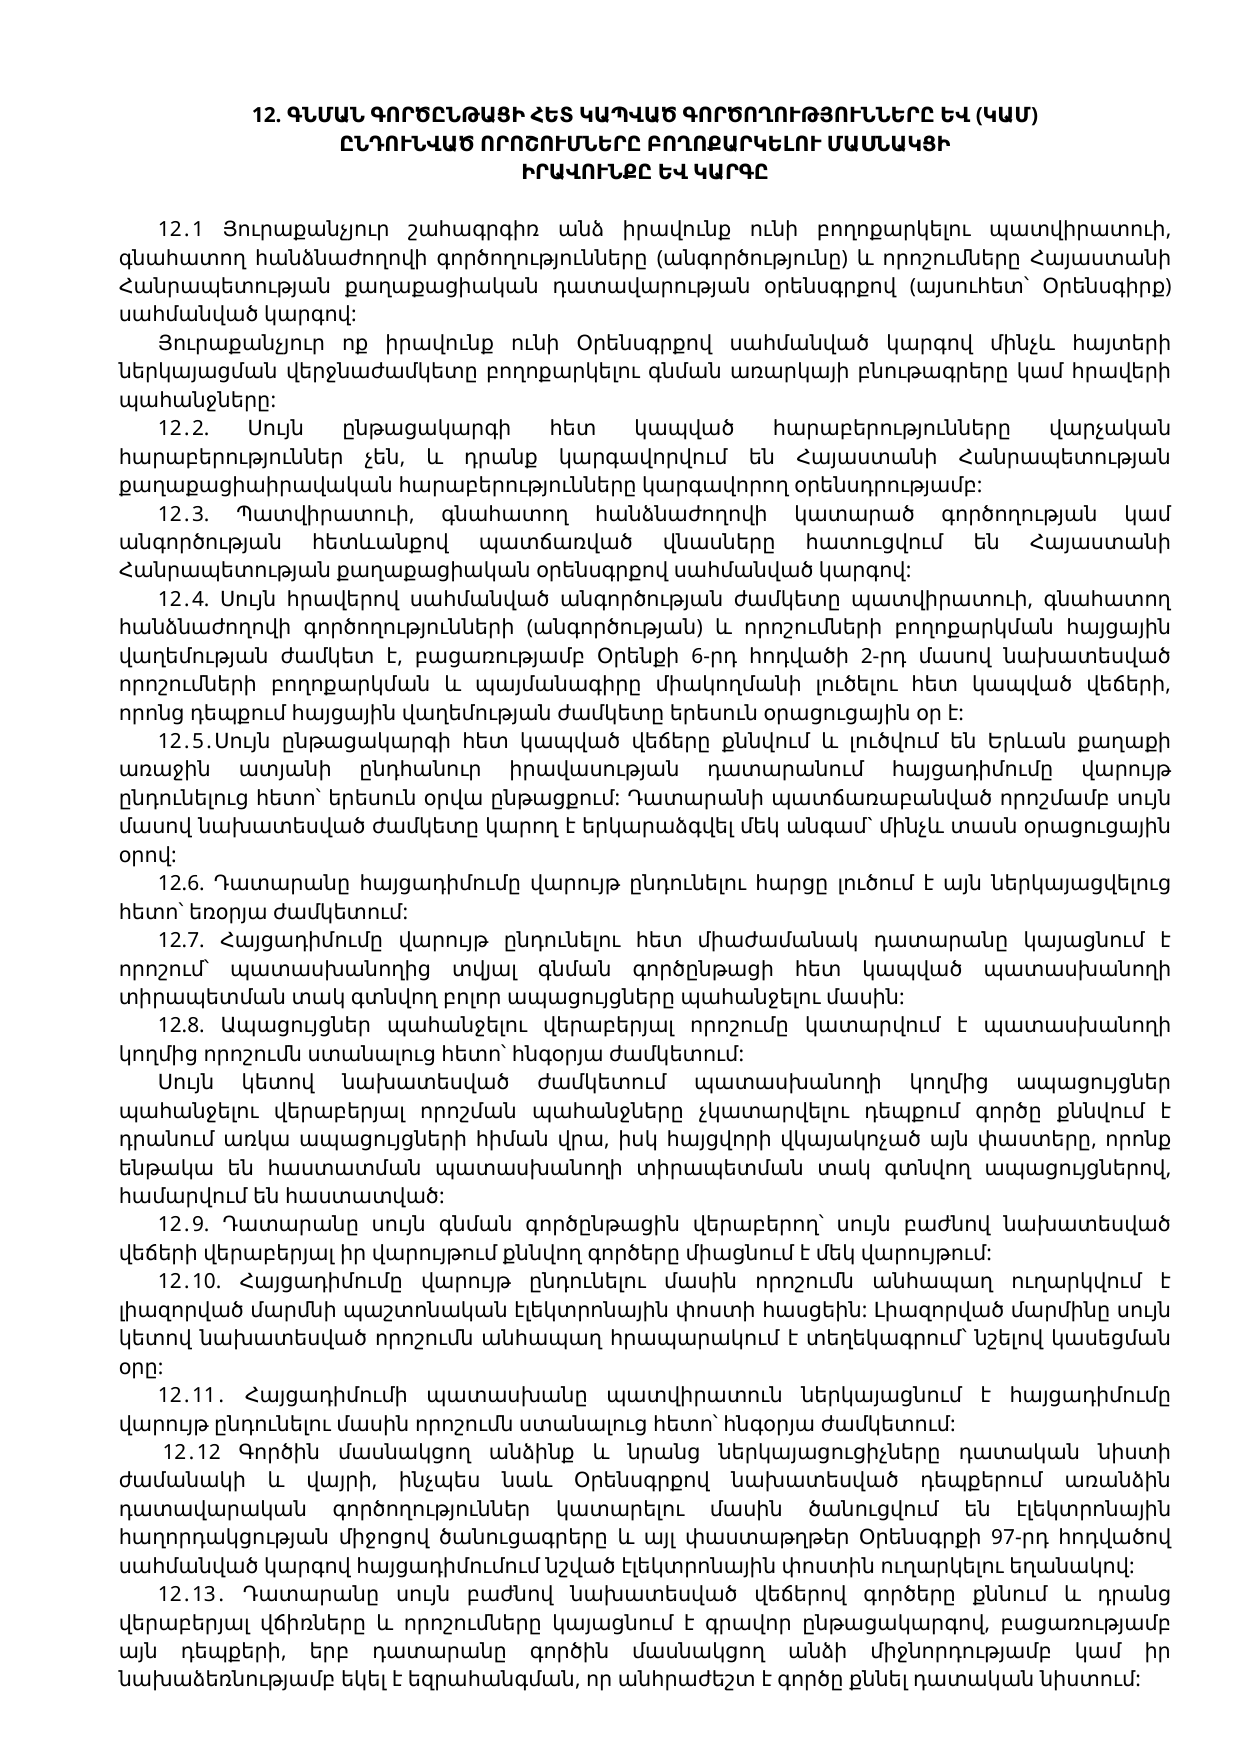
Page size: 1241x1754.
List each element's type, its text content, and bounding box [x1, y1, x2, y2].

text Յուրաքանչյուր ոք իրավունք ունի Օրենսգրքով սահմանված կարգով մինչև հայտերի ներկայացման վերջնաժամկետը բողոքարկելու գնման առարկայի բնութագրերը կամ հրավերի պահանջները: [118, 328, 1171, 413]
text 12․5․Սույն ընթացակարգի հետ կապված վեճերը քննվում և լուծվում են Երևան քաղաքի առաջին ատյանի ընդհանուր իրավասության դատարանում հայցադիմումը վարույթ ընդունելուց հետո՝ երեսուն օրվա ընթացքում: Դատարանի պատճառաբանված որոշմամբ սույն մասով նախատեսված ժամկետը կարող է երկարաձգվել մեկ անգամ` մինչև տասն օրացուցային օրով: [118, 726, 1171, 868]
text 12.8. Ապացույցներ պահանջելու վերաբերյալ որոշումը կատարվում է պատասխանողի կողմից որոշումն ստանալուց հետո՝ հնգօրյա ժամկետում: [118, 1011, 1171, 1067]
text 12․10. Հայցադիմումը վարույթ ընդունելու մասին որոշումն անհապաղ ուղարկվում է լիազորված մարմնի պաշտոնական էլեկտրոնային փոստի հասցեին: Լիազորված մարմինը սույն կետով նախատեսված որոշումն անհապաղ հրապարակում է տեղեկագրում՝ նշելով կասեցման օրը: [118, 1266, 1171, 1380]
text Սույն կետով նախատեսված ժամկետում պատասխանողի կողմից ապացույցներ պահանջելու վերաբերյալ որոշման պահանջները չկատարվելու դեպքում գործը քննվում է դրանում առկա ապացույցների հիման վրա, իսկ հայցվորի վկայակոչած այն փաստերը, որոնք ենթակա են հաստատման պատասխանողի տիրապետման տակ գտնվող ապացույցներով, համարվում են հաստատված: [118, 1067, 1171, 1209]
text 12.6. Դատարանը հայցադիմումը վարույթ ընդունելու հարցը լուծում է այն ներկայացվելուց հետո՝ եռօրյա ժամկետում: [118, 868, 1171, 925]
text 12․3. Պատվիրատուի, գնահատող հանձնաժողովի կատարած գործողության կամ անգործության հետևանքով պատճառված վնասները հատուցվում են Հայաստանի Հանրապետության քաղաքացիական օրենսգրքով սահմանված կարգով: [118, 499, 1171, 584]
text 12․4. Սույն հրավերով սահմանված անգործության ժամկետը պատվիրատուի, գնահատող հանձնաժողովի գործողությունների (անգործության) և որոշումների բողոքարկման հայցային վաղեմության ժամկետ է, բացառությամբ Օրենքի 6-րդ հոդվածի 2-րդ մասով նախատեսված որոշումների բողոքարկման և պայմանագիրը միակողմանի լուծելու հետ կապված վեճերի, որոնց դեպքում հայցային վաղեմության ժամկետը երեսուն օրացուցային օր է: [118, 584, 1171, 726]
text 12. ԳՆՄԱՆ ԳՈՐԾԸՆԹԱՑԻ ՀԵՏ ԿԱՊՎԱԾ ԳՈՐԾՈՂՈՒԹՅՈՒՆՆԵՐԸ ԵՎ (ԿԱՄ) [118, 101, 1171, 129]
text 12․12 Գործին մասնակցող անձինք և նրանց ներկայացուցիչները դատական նիստի ժամանակի և վայրի, ինչպես նաև Օրենսգրքով նախատեսված դեպքերում առանձին դատավարական գործողություններ կատարելու մասին ծանուցվում են էլեկտրոնային հաղորդակցության միջոցով ծանուցագրերը և այլ փաստաթղթեր Օրենսգրքի 97-րդ հոդվածով սահմանված կարգով հայցադիմումում նշված էլեկտրոնային փոստին ուղարկելու եղանակով: [118, 1437, 1171, 1579]
text 12․11․ Հայցադիմումի պատասխանը պատվիրատուն ներկայացնում է հայցադիմումը վարույթ ընդունելու մասին որոշումն ստանալուց հետո՝ հնգօրյա ժամկետում: [118, 1380, 1171, 1437]
text ԻՐԱՎՈՒՆՔԸ ԵՎ ԿԱՐԳԸ [118, 157, 1171, 186]
text ԸՆԴՈՒՆՎԱԾ ՈՐՈՇՈՒՄՆԵՐԸ ԲՈՂՈՔԱՐԿԵԼՈՒ ՄԱՍՆԱԿՑԻ [118, 129, 1171, 157]
text 12․9. Դատարանը սույն գնման գործընթացին վերաբերող՝ սույն բաժնով նախատեսված վեճերի վերաբերյալ իր վարույթում քննվող գործերը միացնում է մեկ վարույթում: [118, 1209, 1171, 1266]
text 12.7. Հայցադիմումը վարույթ ընդունելու հետ միաժամանակ դատարանը կայացնում է որոշում՝ պատասխանողից տվյալ գնման գործընթացի հետ կապված պատասխանողի տիրապետման տակ գտնվող բոլոր ապացույցները պահանջելու մասին: [118, 925, 1171, 1011]
text 12․13․ Դատարանը սույն բաժնով նախատեսված վեճերով գործերը քննում և դրանց վերաբերյալ վճիռները և որոշումները կայացնում է գրավոր ընթացակարգով, բացառությամբ այն դեպքերի, երբ դատարանը գործին մասնակցող անձի միջնորդությամբ կամ իր նախաձեռնությամբ եկել է եզրահանգման, որ անհրաժեշտ է գործը քննել դատական նիստում: [118, 1579, 1171, 1693]
text 12․2. Սույն ընթացակարգի հետ կապված հարաբերությունները վարչական հարաբերություններ չեն, և դրանք կարգավորվում են Հայաստանի Հանրապետության քաղաքացիաիրավական հարաբերությունները կարգավորող օրենսդրությամբ: [118, 413, 1171, 499]
text 12․1 Յուրաքանչյուր շահագրգիռ անձ իրավունք ունի բողոքարկելու պատվիրատուի, գնահատող հանձնաժողովի գործողությունները (անգործությունը) և որոշումները Հայաստանի Հանրապետության քաղաքացիական դատավարության օրենսգրքով (այսուհետ՝ Օրենսգիրք) սահմանված կարգով: [118, 214, 1171, 328]
